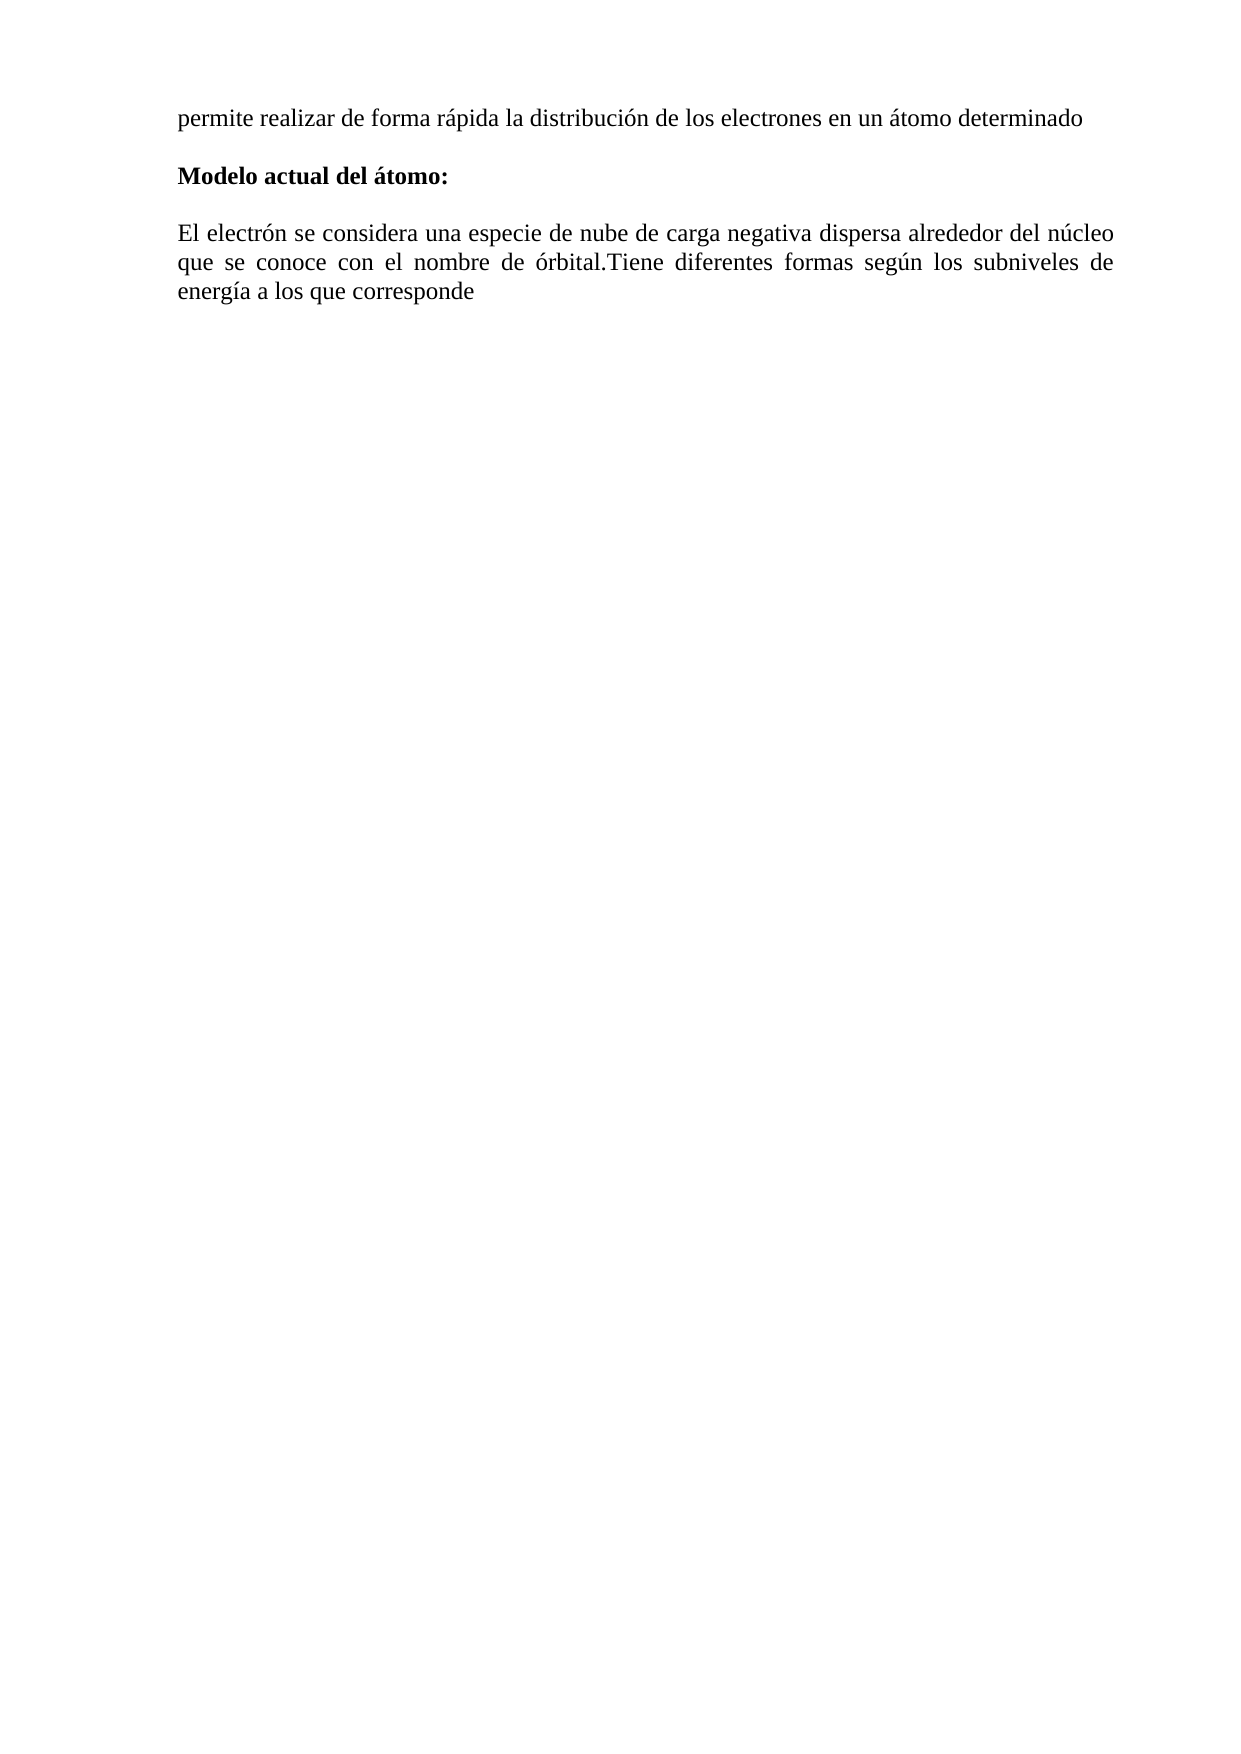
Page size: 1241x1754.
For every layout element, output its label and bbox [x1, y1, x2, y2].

table_header [177, 104, 1115, 305]
